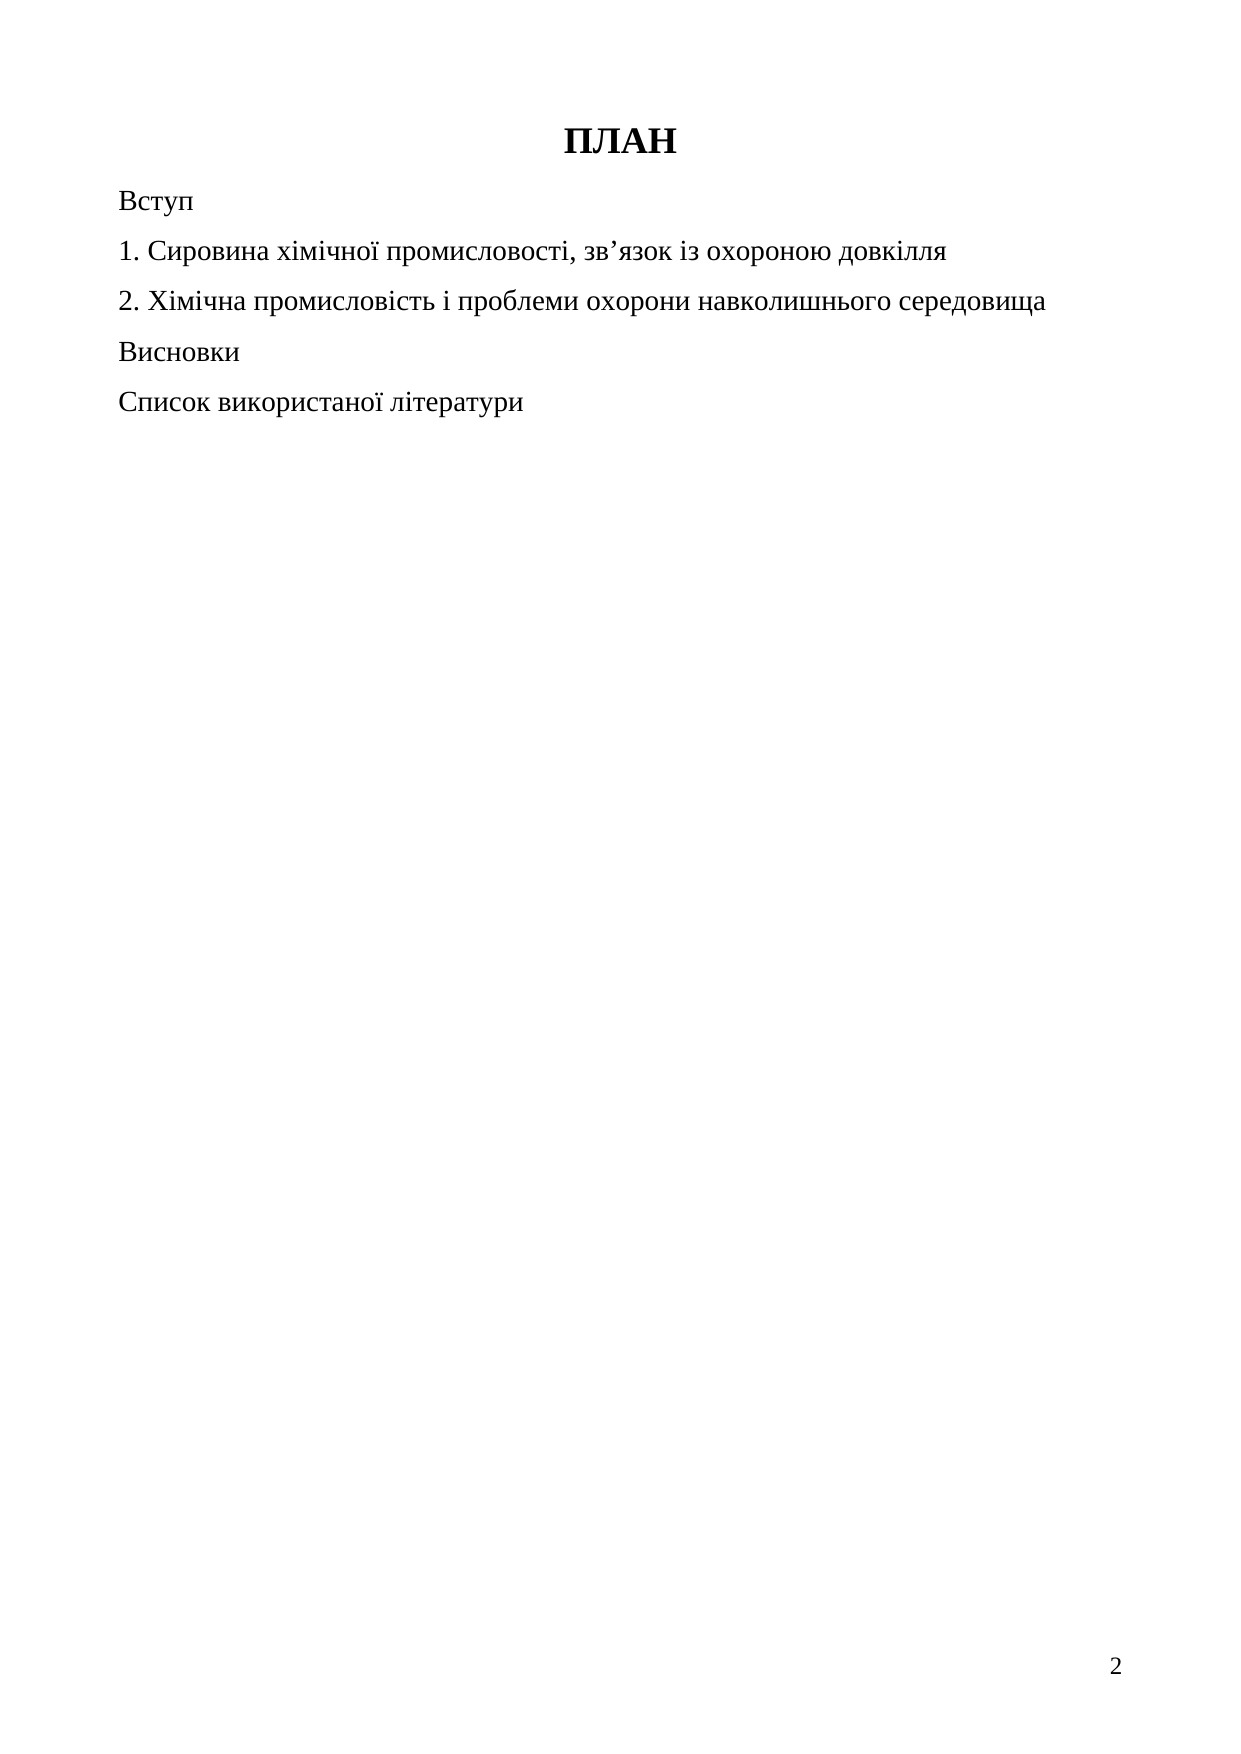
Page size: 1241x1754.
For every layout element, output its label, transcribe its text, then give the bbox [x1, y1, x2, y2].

subtitle Висновки [118, 334, 1122, 367]
text Список використаної літератури [118, 384, 1122, 418]
text ПЛАН [118, 118, 1122, 161]
subtitle 1. Сировина хімічної промисловості, зв’язок із охороною довкілля [118, 233, 1122, 267]
text 2. Хімічна промисловість і проблеми охорони навколишнього середовища [118, 283, 1122, 317]
subtitle Вступ [118, 183, 1122, 216]
